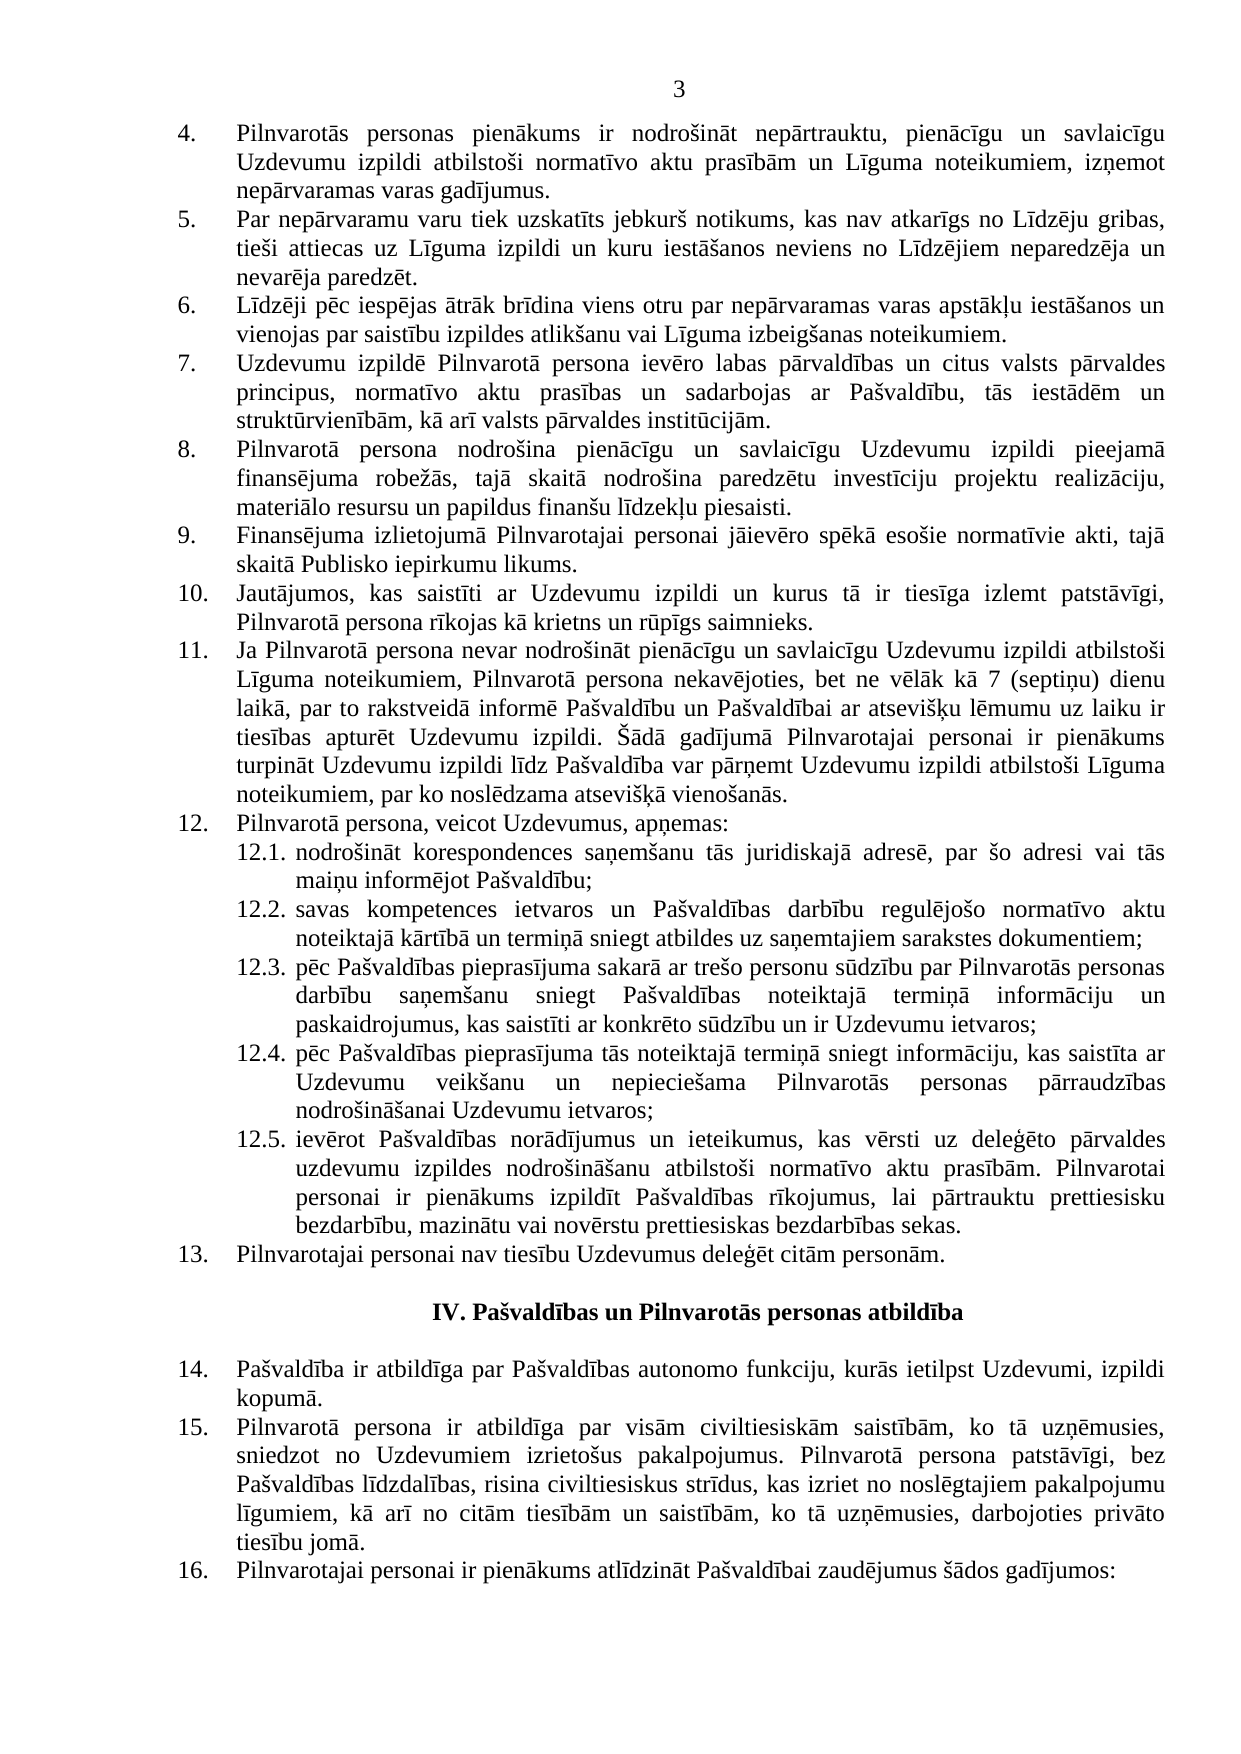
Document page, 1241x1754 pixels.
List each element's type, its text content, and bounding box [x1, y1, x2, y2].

list Uzdevumu izpildē Pilnvarotā persona ievēro labas pārvaldības un citus valsts pārvaldes principus, normatīvo aktu prasības un sadarbojas ar Pašvaldību, tās iestādēm un struktūrvienībām, kā arī valsts pārvaldes institūcijām. [177, 348, 1166, 434]
list Finansējuma izlietojumā Pilnvarotajai personai jāievēro spēkā esošie normatīvie akti, tajā skaitā Publisko iepirkumu likums. [177, 521, 1166, 578]
list Pilnvarotā persona nodrošina pienācīgu un savlaicīgu Uzdevumu izpildi pieejamā finansējuma robežās, tajā skaitā nodrošina paredzētu investīciju projektu realizāciju, materiālo resursu un papildus finanšu līdzekļu piesaisti. [177, 434, 1166, 521]
list ievērot Pašvaldības norādījumus un ieteikumus, kas vērsti uz deleģēto pārvaldes uzdevumu izpildes nodrošināšanu atbilstoši normatīvo aktu prasībām. Pilnvarotai personai ir pienākums izpildīt Pašvaldības rīkojumus, lai pārtrauktu prettiesisku bezdarbību, mazinātu vai novērstu prettiesiskas bezdarbības sekas. [236, 1124, 1166, 1239]
list pēc Pašvaldības pieprasījuma sakarā ar trešo personu sūdzību par Pilnvarotās personas darbību saņemšanu sniegt Pašvaldības noteiktajā termiņā informāciju un paskaidrojumus, kas saistīti ar konkrēto sūdzību un ir Uzdevumu ietvaros; [236, 952, 1166, 1038]
list Pilnvarotās personas pienākums ir nodrošināt nepārtrauktu, pienācīgu un savlaicīgu Uzdevumu izpildi atbilstoši normatīvo aktu prasībām un Līguma noteikumiem, izņemot nepārvaramas varas gadījumus. [177, 118, 1166, 204]
list Pilnvarotajai personai ir pienākums atlīdzināt Pašvaldībai zaudējumus šādos gadījumos: [177, 1556, 1166, 1584]
list Pilnvarotajai personai nav tiesību Uzdevumus deleģēt citām personām. [177, 1239, 1166, 1268]
list nodrošināt korespondences saņemšanu tās juridiskajā adresē, par šo adresi vai tās maiņu informējot Pašvaldību; [236, 837, 1166, 894]
list Ja Pilnvarotā persona nevar nodrošināt pienācīgu un savlaicīgu Uzdevumu izpildi atbilstoši Līguma noteikumiem, Pilnvarotā persona nekavējoties, bet ne vēlāk kā 7 (septiņu) dienu laikā, par to rakstveidā informē Pašvaldību un Pašvaldībai ar atsevišķu lēmumu uz laiku ir tiesības apturēt Uzdevumu izpildi. Šādā gadījumā Pilnvarotajai personai ir pienākums turpināt Uzdevumu izpildi līdz Pašvaldība var pārņemt Uzdevumu izpildi atbilstoši Līguma noteikumiem, par ko noslēdzama atsevišķā vienošanās. [177, 636, 1166, 808]
text IV. Pašvaldības un Pilnvarotās personas atbildība [215, 1297, 1181, 1326]
list Pilnvarotā persona ir atbildīga par visām civiltiesiskām saistībām, ko tā uzņēmusies, sniedzot no Uzdevumiem izrietošus pakalpojumus. Pilnvarotā persona patstāvīgi, bez Pašvaldības līdzdalības, risina civiltiesiskus strīdus, kas izriet no noslēgtajiem pakalpojumu līgumiem, kā arī no citām tiesībām un saistībām, ko tā uzņēmusies, darbojoties privāto tiesību jomā. [177, 1412, 1166, 1556]
list savas kompetences ietvaros un Pašvaldības darbību regulējošo normatīvo aktu noteiktajā kārtībā un termiņā sniegt atbildes uz saņemtajiem sarakstes dokumentiem; [236, 894, 1166, 952]
list Līdzēji pēc iespējas ātrāk brīdina viens otru par nepārvaramas varas apstākļu iestāšanos un vienojas par saistību izpildes atlikšanu vai Līguma izbeigšanas noteikumiem. [177, 291, 1166, 348]
list Pašvaldība ir atbildīga par Pašvaldības autonomo funkciju, kurās ietilpst Uzdevumi, izpildi kopumā. [177, 1354, 1166, 1412]
list Pilnvarotā persona, veicot Uzdevumus, apņemas: [177, 808, 1166, 837]
list Jautājumos, kas saistīti ar Uzdevumu izpildi un kurus tā ir tiesīga izlemt patstāvīgi, Pilnvarotā persona rīkojas kā krietns un rūpīgs saimnieks. [177, 578, 1166, 636]
list pēc Pašvaldības pieprasījuma tās noteiktajā termiņā sniegt informāciju, kas saistīta ar Uzdevumu veikšanu un nepieciešama Pilnvarotās personas pārraudzības nodrošināšanai Uzdevumu ietvaros; [236, 1038, 1166, 1124]
list Par nepārvaramu varu tiek uzskatīts jebkurš notikums, kas nav atkarīgs no Līdzēju gribas, tieši attiecas uz Līguma izpildi un kuru iestāšanos neviens no Līdzējiem neparedzēja un nevarēja paredzēt. [177, 204, 1166, 291]
